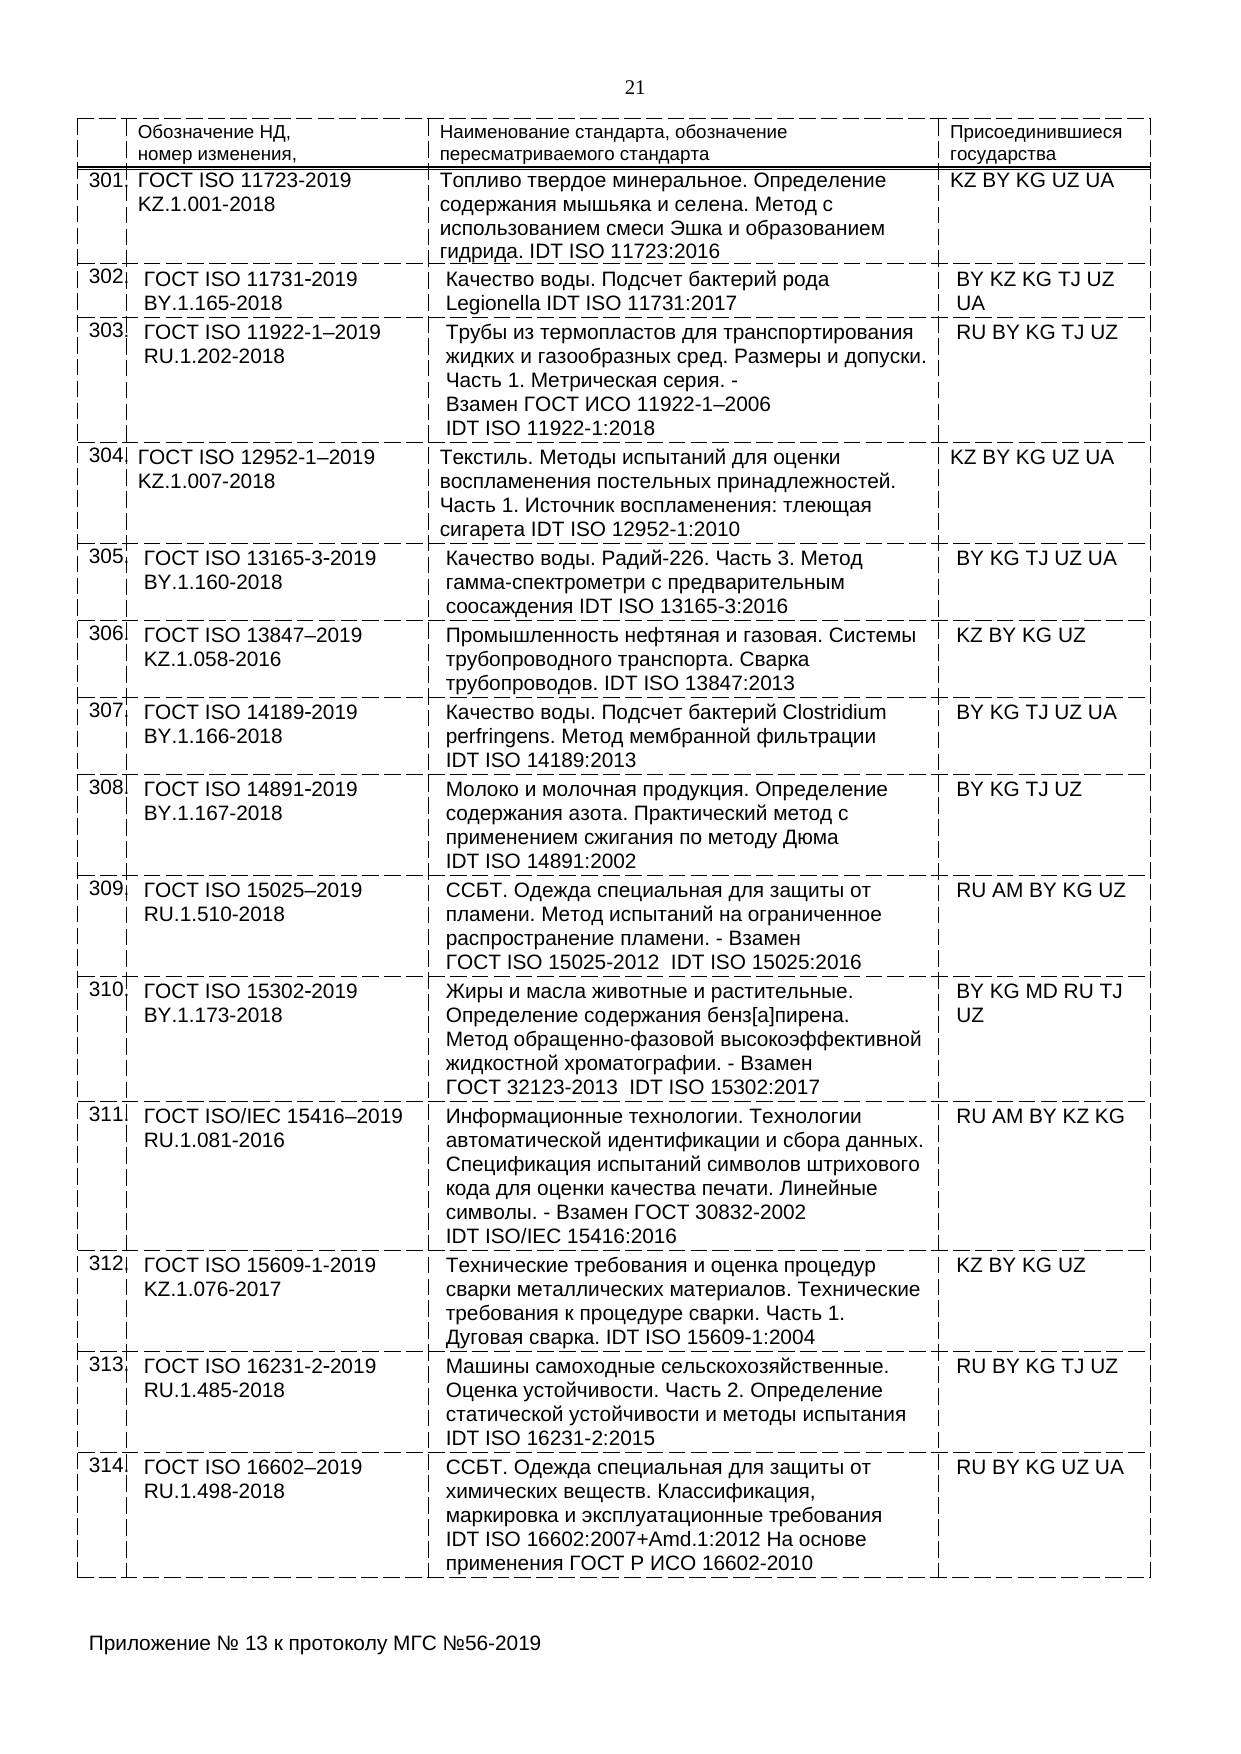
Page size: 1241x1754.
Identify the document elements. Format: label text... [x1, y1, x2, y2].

table_cell [78, 317, 126, 442]
table_cell ГОСТ ISO 141892019 BY.1.166-2018 [126, 697, 428, 774]
table_cell [78, 1452, 126, 1577]
table_cell ГОСТ ISO 15025‒2019 RU.1.510-2018 [126, 875, 428, 976]
table_cell ГОСТ ISO 12952-1‒2019 KZ.1.007-2018 [126, 442, 428, 543]
table_cell RU AM BY KG UZ [939, 875, 1150, 976]
table_cell [78, 875, 126, 976]
table_cell ГОСТ ISO 11723-2019 KZ.1.001-2018 [126, 170, 428, 263]
table_cell [78, 1351, 126, 1452]
table_cell Качество воды. Подсчет бактерий рода Legionella IDT ISO 11731:2017 [428, 263, 939, 317]
table_cell [78, 263, 126, 317]
table_cell RU BY KG TJ UZ [939, 1351, 1150, 1452]
table_cell [78, 774, 126, 875]
table_header Присоединившиеся государства [939, 118, 1150, 166]
table_cell ГОСТ ISO 16602‒2019 RU.1.498-2018 [126, 1452, 428, 1577]
table_cell ГОСТ ISO/IEC 15416‒2019 RU.1.081-2016 [126, 1101, 428, 1250]
table_cell RU AM BY KZ KG [939, 1101, 1150, 1250]
table_cell ГОСТ ISO 148912019 BY.1.167-2018 [126, 774, 428, 875]
table_cell Качество воды. Подсчет бактерий Clostridium perfringens. Метод мембранной фильтрации IDT ISO 14189:2013 [428, 697, 939, 774]
table_cell Молоко и молочная продукция. Определение содержания азота. Практический метод с применением сжигания по методу Дюма IDT ISO 14891:2002 [428, 774, 939, 875]
table_cell [78, 543, 126, 620]
table_cell ГОСТ ISO 15609-1-2019 KZ.1.076-2017 [126, 1250, 428, 1351]
table_cell BY KG TJ UZ UA [939, 697, 1150, 774]
table_cell RU BY KG TJ UZ [939, 317, 1150, 442]
table_cell KZ BY KG UZ [939, 1250, 1150, 1351]
table_cell KZ BY KG UZ UA [939, 170, 1150, 263]
table_cell ГОСТ ISO 117312019 BY.1.165-2018 [126, 263, 428, 317]
table_cell Жиры и масла животные и растительные. Определение содержания бенз[a]пирена. Метод обращенно-фазовой высокоэффективной жидкостной хроматографии. - Взамен ГОСТ 32123-2013 IDT ISO 15302:2017 [428, 976, 939, 1101]
table_cell ГОСТ ISO 153022019 BY.1.173-2018 [126, 976, 428, 1101]
table_cell [78, 442, 126, 543]
table_cell [78, 976, 126, 1101]
table_cell ГОСТ ISO 11922-1‒2019 RU.1.202-2018 [126, 317, 428, 442]
table_cell [78, 620, 126, 697]
table_cell Топливо твердое минеральное. Определение содержания мышьяка и селена. Метод с использованием смеси Эшка и образованием гидрида. IDT ISO 11723:2016 [428, 170, 939, 263]
table_cell [78, 1250, 126, 1351]
table_cell Качество воды. Радий-226. Часть 3. Метод гамма-спектрометри с предварительным соосаждения IDT ISO 13165-3:2016 [428, 543, 939, 620]
table_cell BY KZ KG TJ UZ UA [939, 263, 1150, 317]
table_header Обозначение НД, номер изменения, [126, 118, 428, 166]
table_cell [78, 697, 126, 774]
table_cell ГОСТ ISO 13165-32019 BY.1.160-2018 [126, 543, 428, 620]
table_cell RU BY KG UZ UA [939, 1452, 1150, 1577]
table_cell KZ BY KG UZ [939, 620, 1150, 697]
table_cell Промышленность нефтяная и газовая. Системы трубопроводного транспорта. Сварка трубопроводов. IDT ISO 13847:2013 [428, 620, 939, 697]
table_cell BY KG TJ UZ UA [939, 543, 1150, 620]
table_cell [78, 1101, 126, 1250]
table_cell KZ BY KG UZ UA [939, 442, 1150, 543]
table_cell Трубы из термопластов для транспортирования жидких и газообразных сред. Размеры и допуски. Часть 1. Метрическая серия. - Взамен ГОСТ ИСО 11922-1–2006 IDT ISO 11922-1:2018 [428, 317, 939, 442]
table_cell ГОСТ ISO 16231-22019 RU.1.485-2018 [126, 1351, 428, 1452]
table_cell Информационные технологии. Технологии автоматической идентификации и сбора данных. Спецификация испытаний символов штрихового кода для оценки качества печати. Линейные символы. - Взамен ГОСТ 30832-2002 IDT ISO/IEC 15416:2016 [428, 1101, 939, 1250]
table_cell Текстиль. Методы испытаний для оценки воспламенения постельных принадлежностей. Часть 1. Источник воспламенения: тлеющая сигарета IDT ISO 12952-1:2010 [428, 442, 939, 543]
table_cell [78, 170, 126, 263]
table_cell ГОСТ ISO 13847‒2019 KZ.1.058-2016 [126, 620, 428, 697]
table_cell ССБТ. Одежда специальная для защиты от пламени. Метод испытаний на ограниченное распространение пламени. - Взамен ГОСТ ISO 15025-2012 IDT ISO 15025:2016 [428, 875, 939, 976]
table_cell Технические требования и оценка процедур сварки металлических материалов. Технические требования к процедуре сварки. Часть 1. Дуговая сварка. IDT ISO 15609-1:2004 [428, 1250, 939, 1351]
table_cell BY KG TJ UZ [939, 774, 1150, 875]
table_header [78, 118, 126, 166]
table_cell Машины самоходные сельскохозяйственные. Оценка устойчивости. Часть 2. Определение статической устойчивости и методы испытания IDT ISO 16231-2:2015 [428, 1351, 939, 1452]
table_header Наименование стандарта, обозначение пересматриваемого стандарта [428, 118, 939, 166]
table_cell BY KG MD RU TJ UZ [939, 976, 1150, 1101]
table_cell ССБТ. Одежда специальная для защиты от химических веществ. Классификация, маркировка и эксплуатационные требования IDT ISO 16602:2007+Amd.1:2012 На основе применения ГОСТ Р ИСО 16602-2010 [428, 1452, 939, 1577]
